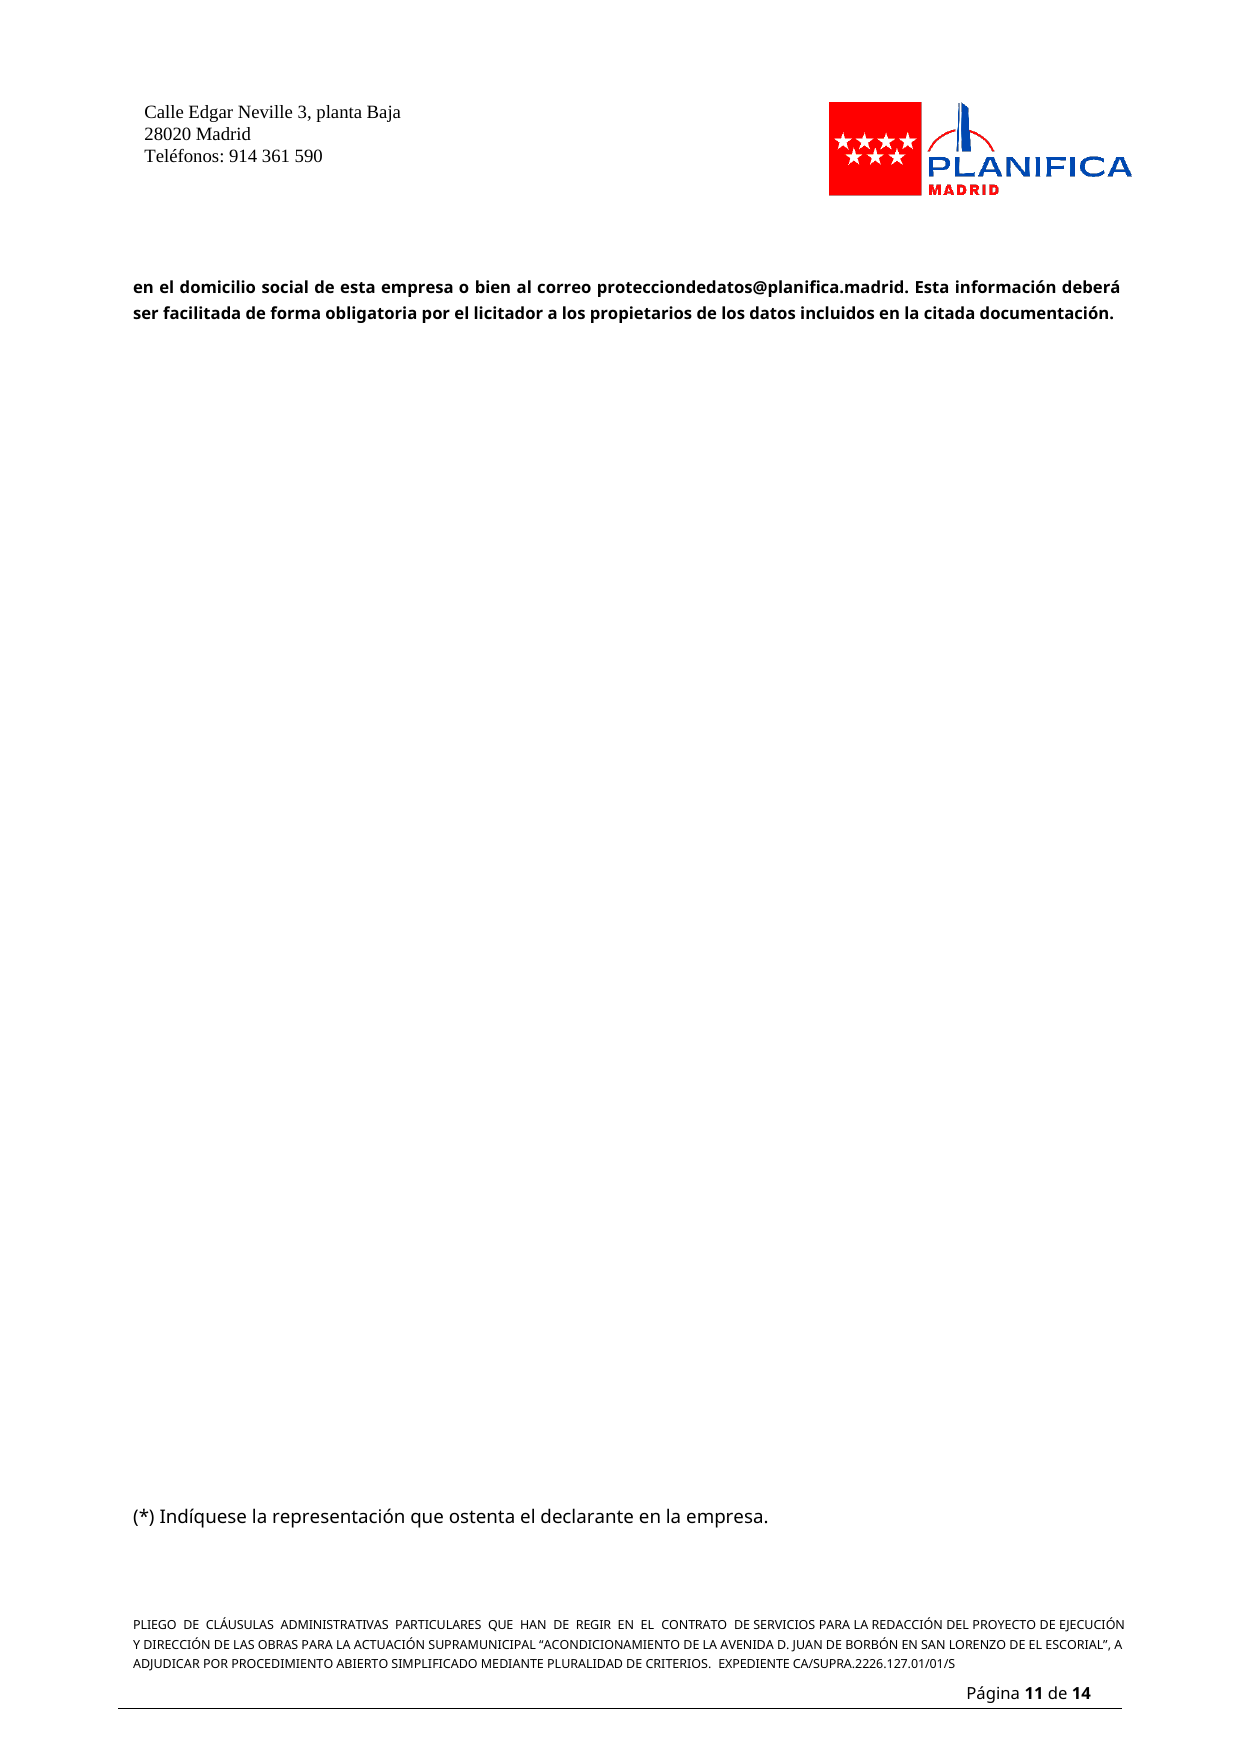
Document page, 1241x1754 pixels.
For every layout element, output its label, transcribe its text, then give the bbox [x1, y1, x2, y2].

picture [828, 101, 1141, 196]
text (*) Indíquese la representación que ostenta el declarante en la empresa. [133, 1503, 1122, 1529]
